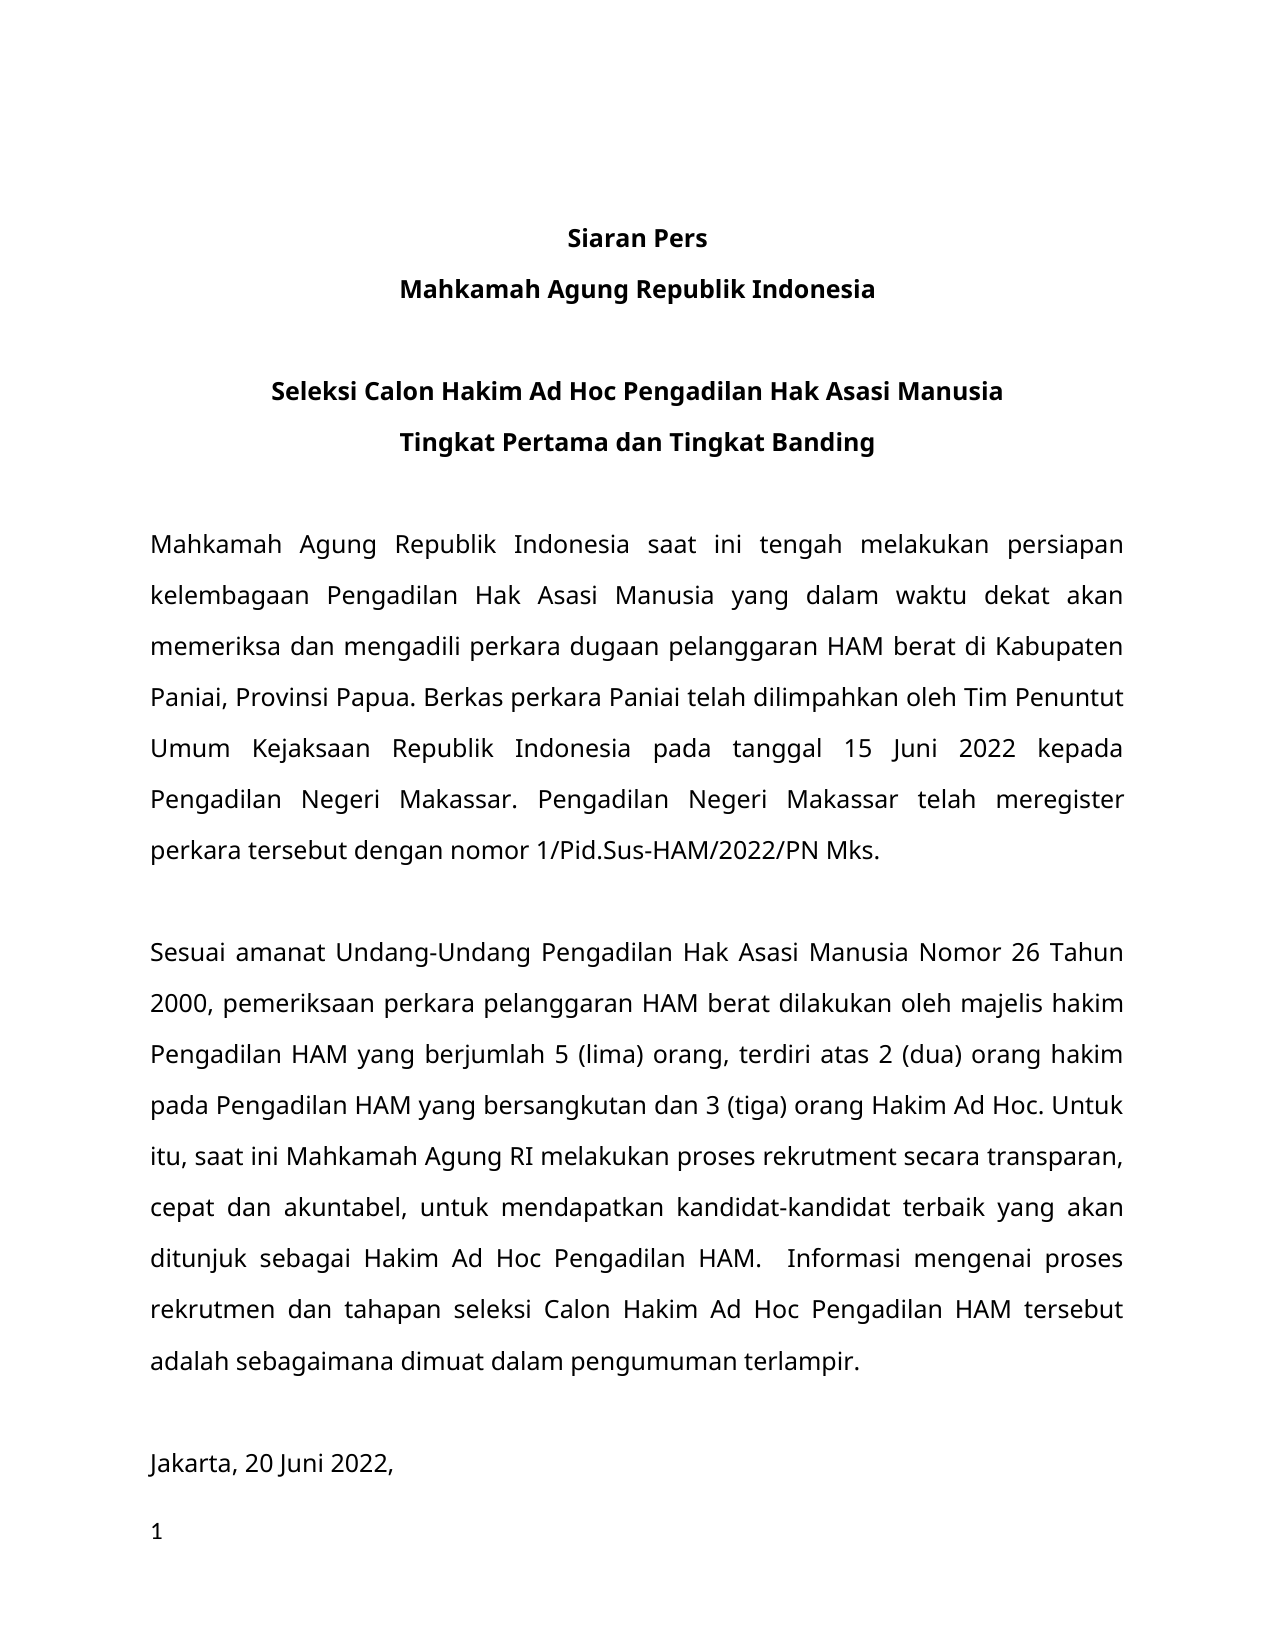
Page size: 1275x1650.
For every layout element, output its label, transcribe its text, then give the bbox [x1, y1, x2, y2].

text Siaran Pers [150, 220, 1125, 254]
text Tingkat Pertama dan Tingkat Banding [150, 424, 1125, 458]
text Mahkamah Agung Republik Indonesia saat ini tengah melakukan persiapan kelembagaan Pengadilan Hak Asasi Manusia yang dalam waktu dekat akan memeriksa dan mengadili perkara dugaan pelanggaran HAM berat di Kabupaten Paniai, Provinsi Papua. Berkas perkara Paniai telah dilimpahkan oleh Tim Penuntut Umum Kejaksaan Republik Indonesia pada tanggal 15 Juni 2022 kepada Pengadilan Negeri Makassar. Pengadilan Negeri Makassar telah meregister perkara tersebut dengan nomor 1/Pid.Sus-HAM/2022/PN Mks. [150, 527, 1125, 867]
text Seleksi Calon Hakim Ad Hoc Pengadilan Hak Asasi Manusia [150, 373, 1125, 407]
text Sesuai amanat Undang-Undang Pengadilan Hak Asasi Manusia Nomor 26 Tahun 2000, pemeriksaan perkara pelanggaran HAM berat dilakukan oleh majelis hakim Pengadilan HAM yang berjumlah 5 (lima) orang, terdiri atas 2 (dua) orang hakim pada Pengadilan HAM yang bersangkutan dan 3 (tiga) orang Hakim Ad Hoc. Untuk itu, saat ini Mahkamah Agung RI melakukan proses rekrutment secara transparan, cepat dan akuntabel, untuk mendapatkan kandidat-kandidat terbaik yang akan ditunjuk sebagai Hakim Ad Hoc Pengadilan HAM. Informasi mengenai proses rekrutmen dan tahapan seleksi Calon Hakim Ad Hoc Pengadilan HAM tersebut adalah sebagaimana dimuat dalam pengumuman terlampir. [150, 935, 1125, 1377]
text Mahkamah Agung Republik Indonesia [150, 271, 1125, 305]
text Jakarta, 20 Juni 2022, [150, 1445, 1125, 1479]
